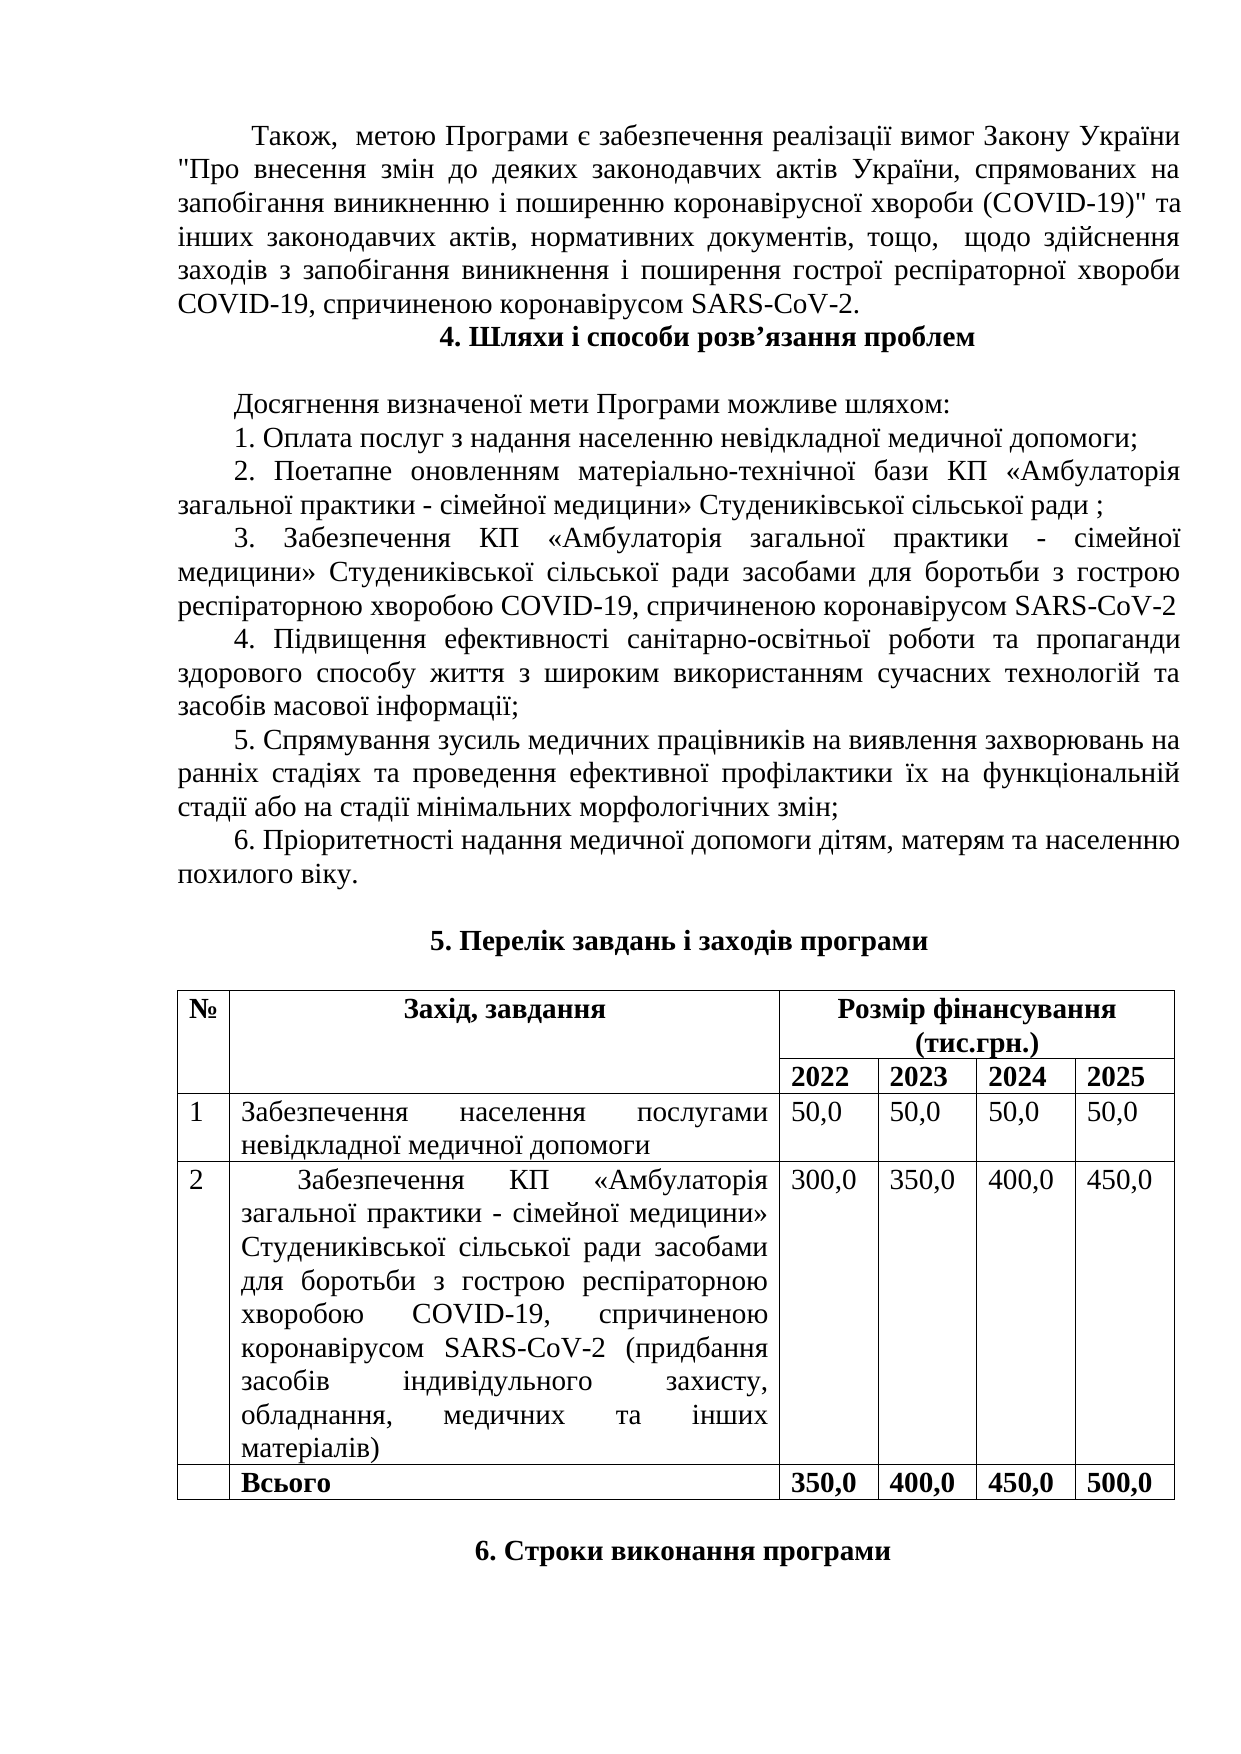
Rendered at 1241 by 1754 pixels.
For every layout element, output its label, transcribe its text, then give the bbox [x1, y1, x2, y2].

table_cell [178, 1465, 229, 1498]
table_cell 1 [178, 1094, 229, 1161]
text 4. Шляхи і способи розв’язання проблем [177, 319, 1181, 353]
table_cell 450,0 [1076, 1162, 1174, 1464]
table_cell Забезпечення КП «Амбулаторія загальної практики - сімейної медицини» Студениківської сільської ради засобами для боротьби з гострою респіраторною хворобою COVID-19, спричиненою коронавірусом SARS-CoV-2 (придбання засобів індивідульного захисту, обладнання, медичних та інших матеріалів) [230, 1162, 779, 1464]
table_cell 2 [178, 1162, 229, 1464]
table_cell 50,0 [780, 1094, 878, 1161]
table_cell 400,0 [977, 1162, 1075, 1464]
table_header Розмір фінансування (тис.грн.) [780, 991, 1174, 1058]
table_cell 50,0 [879, 1094, 976, 1161]
table_cell 2023 [879, 1059, 976, 1093]
table_cell 350,0 [780, 1465, 878, 1498]
table_header Захід, завдання [230, 991, 779, 1093]
table_cell 300,0 [780, 1162, 878, 1464]
text 5. Спрямування зусиль медичних працівників на виявлення захворювань на ранніх стадіях та проведення ефективної профілактики їх на функціональній стадії або на стадії мінімальних морфологічних змін; [177, 722, 1181, 822]
table_cell 450,0 [977, 1465, 1075, 1498]
table_cell 2022 [780, 1059, 878, 1093]
text 4. Підвищення ефективності санітарно-освітньої роботи та пропаганди здорового способу життя з широким використанням сучасних технологій та засобів масової інформації; [177, 621, 1181, 722]
text 1. Оплата послуг з надання населенню невідкладної медичної допомоги; [177, 420, 1181, 453]
text 5. Перелік завдань і заходів програми [177, 923, 1181, 957]
table_cell 50,0 [1076, 1094, 1174, 1161]
table_cell Забезпечення населення послугами невідкладної медичної допомоги [230, 1094, 779, 1161]
text 6. Строки виконання програми [177, 1533, 1181, 1567]
text Також, метою Програми є забезпечення реалізації вимог Закону України "Про внесення змін до деяких законодавчих актів України, спрямованих на запобігання виникненню і поширенню коронавірусної хвороби (COVID-19)" та інших законодавчих актів, нормативних документів, тощо, щодо здійснення заходів з запобігання виникнення і поширення гострої респіраторної хвороби COVID-19, спричиненою коронавірусом SARS-CoV-2. [177, 118, 1181, 319]
text 6. Пріоритетності надання медичної допомоги дітям, матерям та населенню похилого віку. [177, 822, 1181, 889]
table_cell 500,0 [1076, 1465, 1174, 1498]
table_header № [178, 991, 229, 1093]
table_cell 400,0 [879, 1465, 976, 1498]
text 3. Забезпечення КП «Амбулаторія загальної практики - сімейної медицини» Студениківської сільської ради засобами для боротьби з гострою респіраторною хворобою COVID-19, спричиненою коронавірусом SARS-CoV-2 [177, 521, 1181, 621]
table_cell 350,0 [879, 1162, 976, 1464]
table_cell 50,0 [977, 1094, 1075, 1161]
text Досягнення визначеної мети Програми можливе шляхом: [177, 386, 1181, 420]
table_cell 2024 [977, 1059, 1075, 1093]
table_cell Всього [230, 1465, 779, 1498]
text 2. Поетапне оновленням матеріально-технічної бази КП «Амбулаторія загальної практики - сімейної медицини» Студениківської сільської ради ; [177, 453, 1181, 521]
table_cell 2025 [1076, 1059, 1174, 1093]
